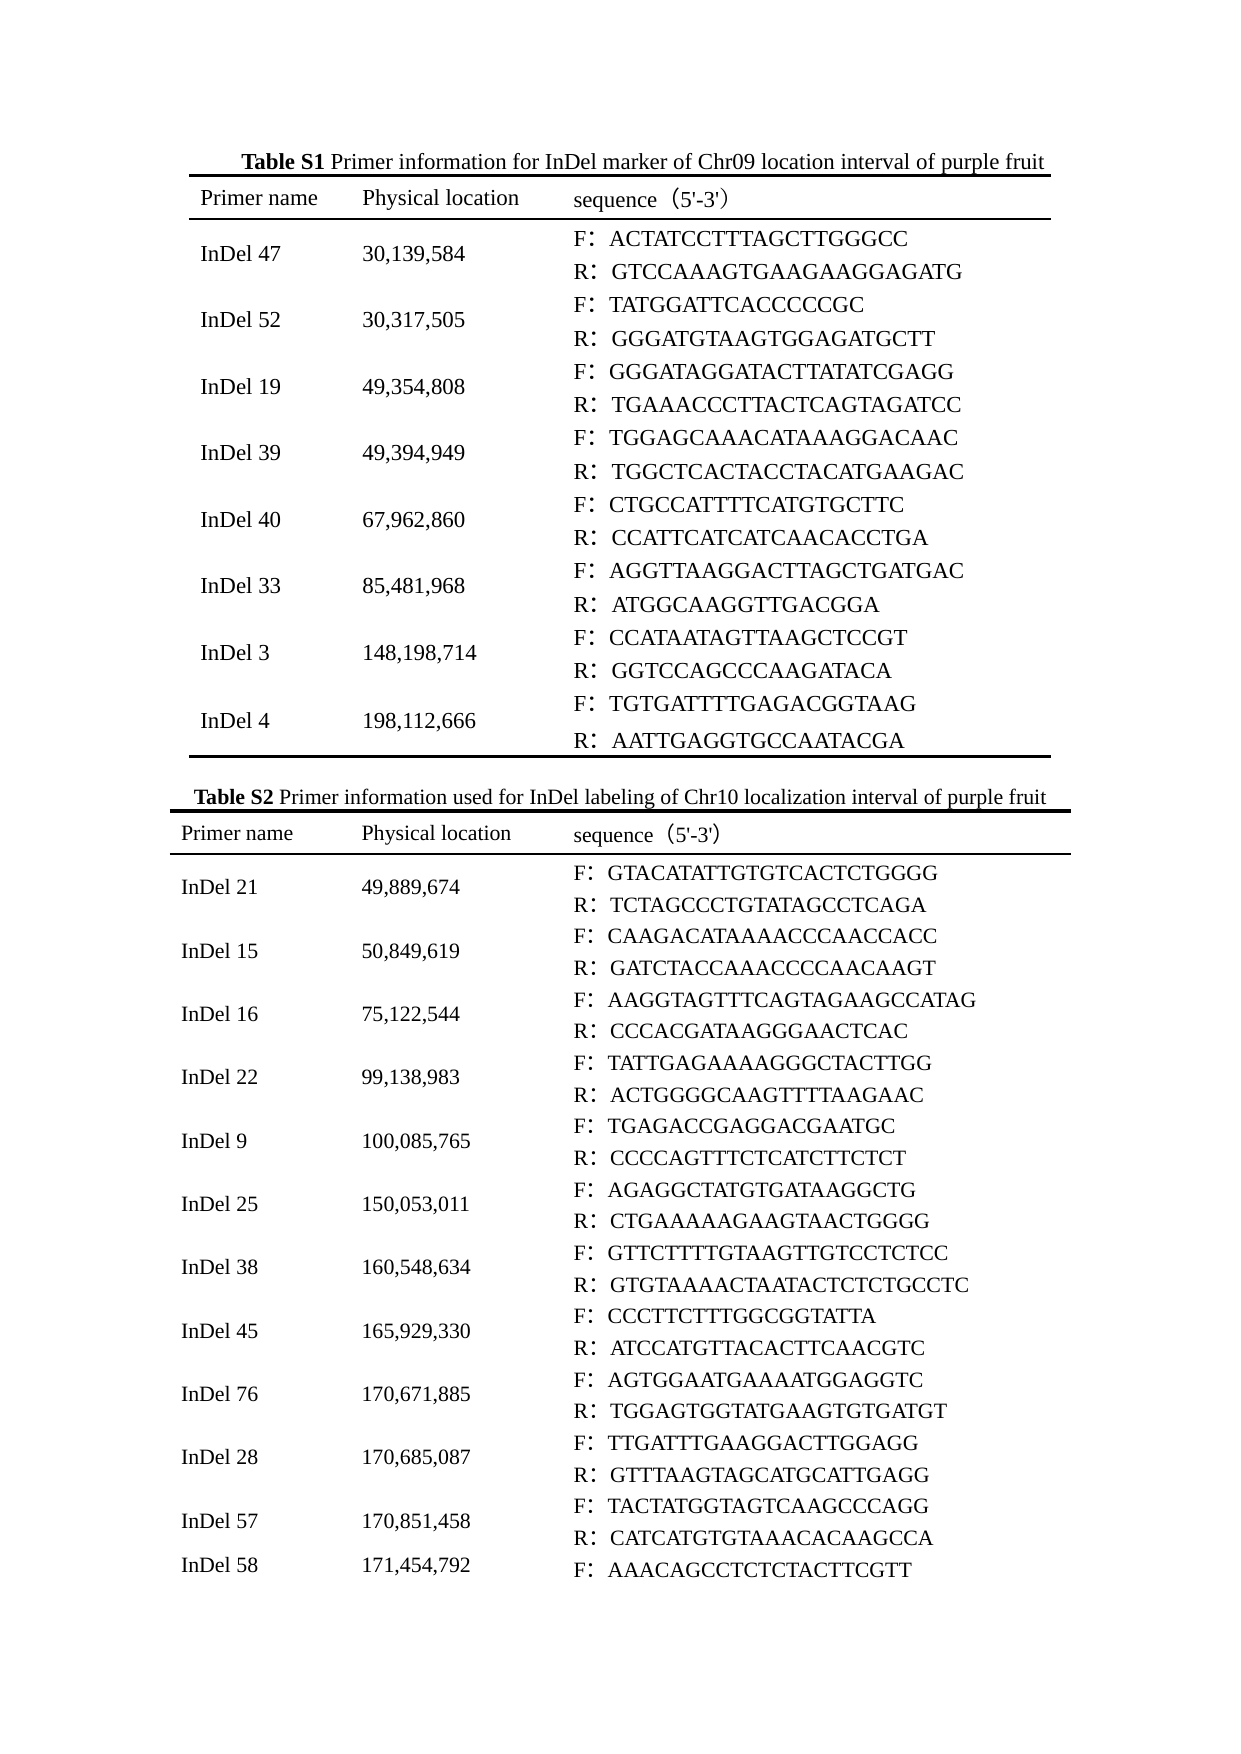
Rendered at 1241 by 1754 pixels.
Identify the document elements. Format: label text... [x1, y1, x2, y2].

table_cell InDel 19 [189, 353, 351, 419]
table_cell R：GGTCCAGCCCAAGATACA [562, 652, 1051, 685]
table_header Primer name [189, 177, 351, 218]
table_cell R：GATCTACCAAACCCCAACAAGT [562, 950, 1071, 982]
table_cell F：TGGAGCAAACATAAAGGACAAC [562, 419, 1051, 452]
table_cell R：CCATTCATCATCAACACCTGA [562, 519, 1051, 552]
table_cell InDel 52 [189, 286, 351, 353]
table_cell 30,317,505 [351, 286, 562, 353]
table_cell InDel 39 [189, 419, 351, 486]
table_cell 67,962,860 [351, 486, 562, 552]
table_cell R：TGAAACCCTTACTCAGTAGATCC [562, 386, 1051, 419]
table_cell R：TCTAGCCCTGTATAGCCTCAGA [562, 887, 1071, 918]
table_cell InDel 9 [170, 1109, 350, 1172]
table_cell InDel 21 [170, 855, 350, 918]
table_cell F：GTTCTTTTGTAAGTTGTCCTCTCC [562, 1235, 1071, 1267]
table_cell 170,671,885 [350, 1362, 562, 1425]
table_cell InDel 47 [189, 220, 351, 286]
table_cell InDel 33 [189, 552, 351, 619]
table_cell F：TGTGATTTTGAGACGGTAAG [562, 685, 1051, 718]
table_cell F：ACTATCCTTTAGCTTGGGCC [562, 220, 1051, 253]
table_cell R：GGGATGTAAGTGGAGATGCTT [562, 320, 1051, 353]
table_cell 100,085,765 [350, 1109, 562, 1172]
table_header sequence（5'-3'） [562, 813, 1071, 853]
table_cell 170,851,458 [350, 1489, 562, 1552]
table_header Physical location [350, 813, 562, 853]
table_header Primer name [170, 813, 350, 853]
table_cell 160,548,634 [350, 1235, 562, 1298]
table_cell InDel 45 [170, 1299, 350, 1362]
table_cell F：TTGATTTGAAGGACTTGGAGG [562, 1425, 1071, 1457]
table_cell R：CTGAAAAAGAAGTAACTGGGG [562, 1204, 1071, 1235]
table_cell 148,198,714 [351, 619, 562, 685]
table_header Physical location [351, 177, 562, 218]
table_cell R：GTGTAAAACTAATACTCTCTGCCTC [562, 1267, 1071, 1298]
table_cell F：CTGCCATTTTCATGTGCTTC [562, 486, 1051, 519]
table_cell InDel 25 [170, 1172, 350, 1235]
table_cell InDel 28 [170, 1425, 350, 1488]
table_cell 49,354,808 [351, 353, 562, 419]
table_cell 150,053,011 [350, 1172, 562, 1235]
table_cell F：AAGGTAGTTTCAGTAGAAGCCATAG [562, 982, 1071, 1013]
table_cell InDel 4 [189, 685, 351, 755]
table_cell F：AGGTTAAGGACTTAGCTGATGAC [562, 552, 1051, 585]
table_cell F：AGTGGAATGAAAATGGAGGTC [562, 1362, 1071, 1393]
table_cell InDel 76 [170, 1362, 350, 1425]
table_cell F：AAACAGCCTCTCTACTTCGTT [562, 1552, 1071, 1583]
table_cell R：GTTTAAGTAGCATGCATTGAGG [562, 1457, 1071, 1488]
text Table S1 Primer information for InDel marker of Chr09 location interval of purple fruit [159, 148, 1081, 174]
table_cell InDel 15 [170, 919, 350, 982]
table_cell R：CCCACGATAAGGGAACTCAC [562, 1014, 1071, 1045]
table_cell R：ATGGCAAGGTTGACGGA [562, 585, 1051, 619]
table_cell F：CAAGACATAAAACCCAACCACC [562, 919, 1071, 950]
table_cell InDel 22 [170, 1045, 350, 1108]
table_cell InDel 57 [170, 1489, 350, 1552]
table_cell 165,929,330 [350, 1299, 562, 1362]
table_cell R：AATTGAGGTGCCAATACGA [562, 718, 1051, 755]
table_cell F：CCATAATAGTTAAGCTCCGT [562, 619, 1051, 652]
table_cell F：TATTGAGAAAAGGGCTACTTGG [562, 1045, 1071, 1077]
table_cell R：TGGAGTGGTATGAAGTGTGATGT [562, 1394, 1071, 1425]
table_cell InDel 38 [170, 1235, 350, 1298]
table_cell 99,138,983 [350, 1045, 562, 1108]
table_cell R：TGGCTCACTACCTACATGAAGAC [562, 453, 1051, 486]
table_cell F：CCCTTCTTTGGCGGTATTA [562, 1299, 1071, 1330]
table_cell 49,394,949 [351, 419, 562, 486]
table_cell F：GTACATATTGTGTCACTCTGGGG [562, 855, 1071, 887]
table_cell F：TATGGATTCACCCCCGC [562, 286, 1051, 319]
table_cell F：GGGATAGGATACTTATATCGAGG [562, 353, 1051, 386]
table_cell R：GTCCAAAGTGAAGAAGGAGATG [562, 253, 1051, 286]
table_cell InDel 3 [189, 619, 351, 685]
table_cell InDel 58 [170, 1552, 350, 1583]
table_header sequence（5'-3'） [562, 177, 1051, 218]
table_cell 171,454,792 [350, 1552, 562, 1583]
table_cell 50,849,619 [350, 919, 562, 982]
table_cell F：AGAGGCTATGTGATAAGGCTG [562, 1172, 1071, 1203]
table_cell F：TGAGACCGAGGACGAATGC [562, 1109, 1071, 1140]
table_cell R：CCCCAGTTTCTCATCTTCTCT [562, 1140, 1071, 1172]
table_cell 49,889,674 [350, 855, 562, 918]
table_cell 198,112,666 [351, 685, 562, 755]
table_cell R：CATCATGTGTAAACACAAGCCA [562, 1520, 1071, 1552]
table_cell 170,685,087 [350, 1425, 562, 1488]
table_cell 85,481,968 [351, 552, 562, 619]
table_cell R：ATCCATGTTACACTTCAACGTC [562, 1330, 1071, 1362]
table_cell F：TACTATGGTAGTCAAGCCCAGG [562, 1489, 1071, 1520]
table_cell InDel 16 [170, 982, 350, 1045]
text Table S2 Primer information used for InDel labeling of Chr10 localization interval of purple fruit [159, 784, 1081, 809]
table_cell R：ACTGGGGCAAGTTTTAAGAAC [562, 1077, 1071, 1108]
table_cell InDel 40 [189, 486, 351, 552]
table_cell 75,122,544 [350, 982, 562, 1045]
table_cell 30,139,584 [351, 220, 562, 286]
